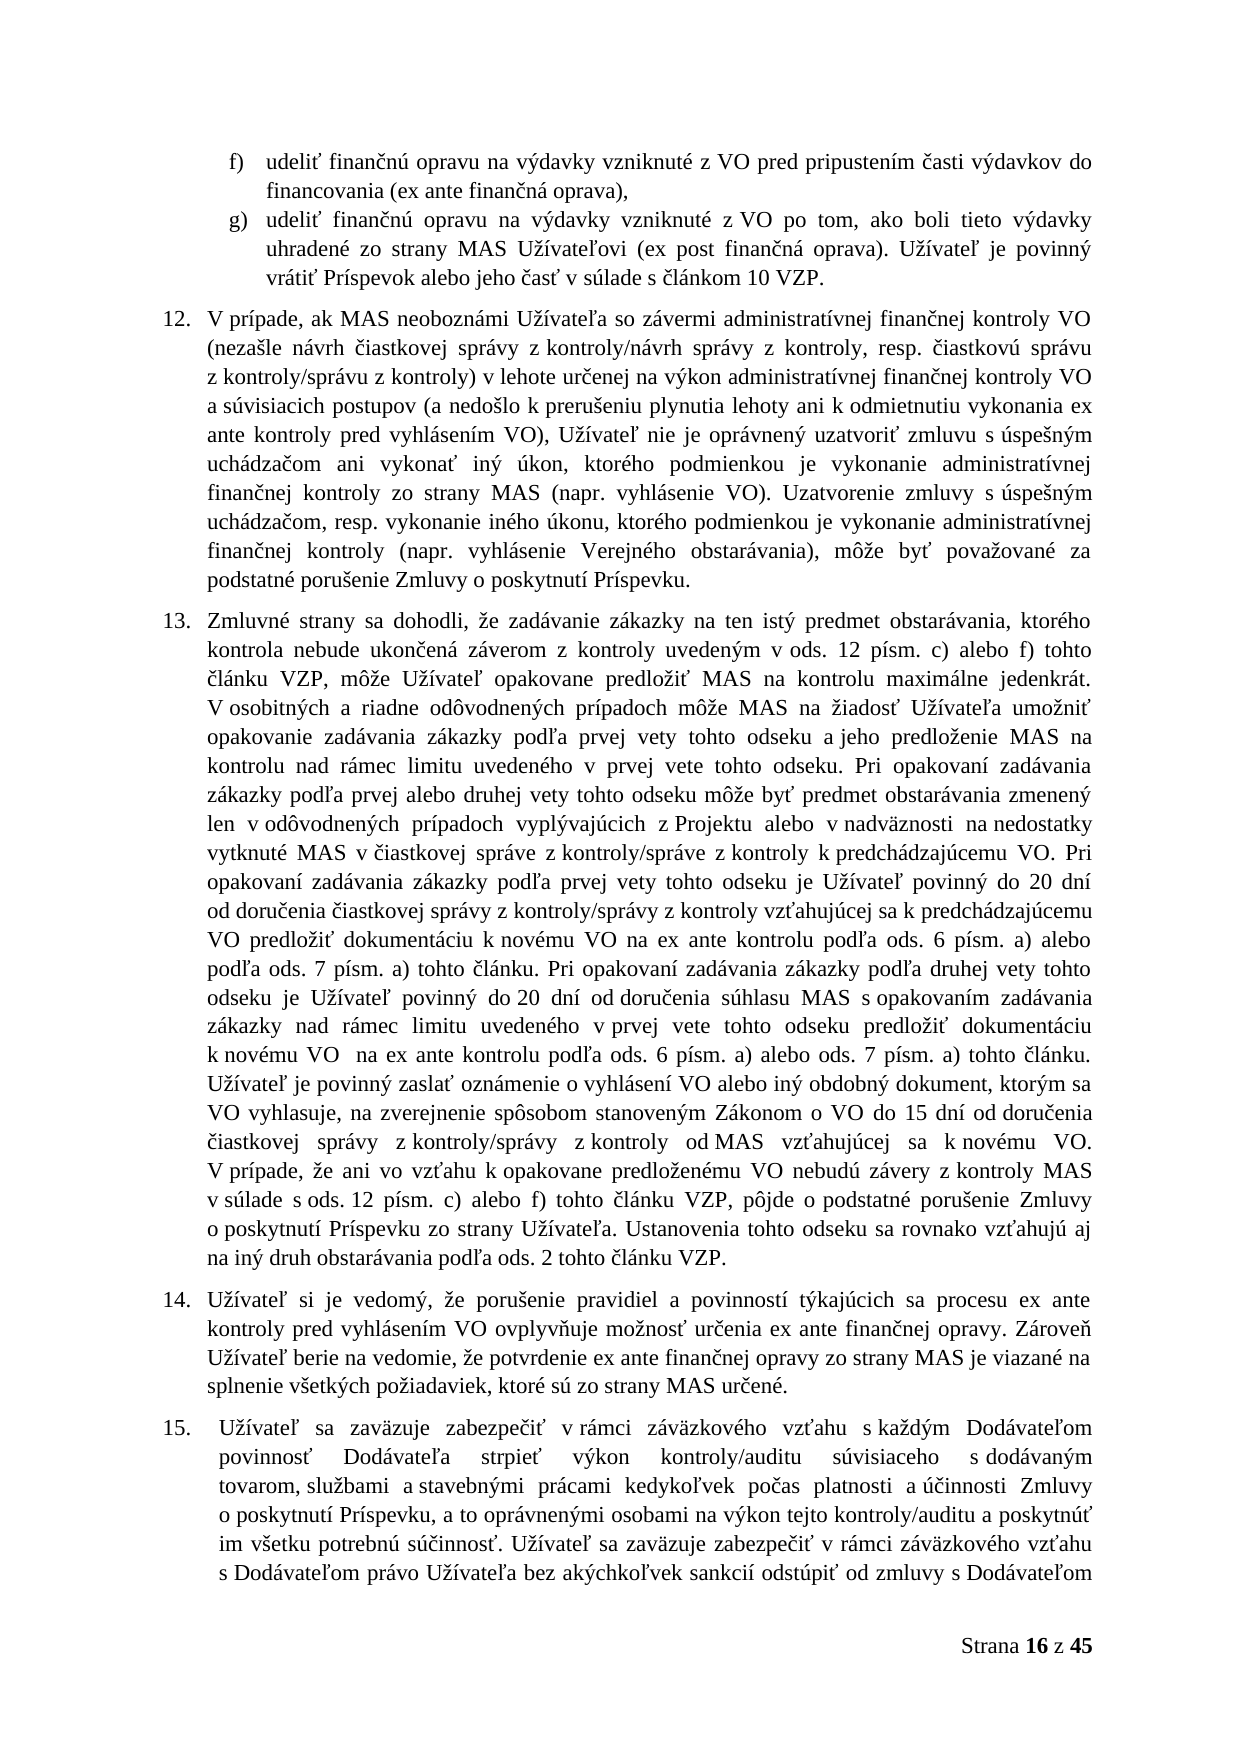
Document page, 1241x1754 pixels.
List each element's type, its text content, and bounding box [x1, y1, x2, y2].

list Zmluvné strany sa dohodli, že zadávanie zákazky na ten istý predmet obstarávania, ktorého kontrola nebude ukončená záverom z kontroly uvedeným v ods. 12 písm. c) alebo f) tohto článku VZP, môže Užívateľ opakovane predložiť MAS na kontrolu maximálne jedenkrát. V osobitných a riadne odôvodnených prípadoch môže MAS na žiadosť Užívateľa umožniť opakovanie zadávania zákazky podľa prvej vety tohto odseku a jeho predloženie MAS na kontrolu nad rámec limitu uvedeného v prvej vete tohto odseku. Pri opakovaní zadávania zákazky podľa prvej alebo druhej vety tohto odseku môže byť predmet obstarávania zmenený len v odôvodnených prípadoch vyplývajúcich z Projektu alebo v nadväznosti na nedostatky vytknuté MAS v čiastkovej správe z kontroly/správe z kontroly k predchádzajúcemu VO. Pri opakovaní zadávania zákazky podľa prvej vety tohto odseku je Užívateľ povinný do 20 dní od doručenia čiastkovej správy z kontroly/správy z kontroly vzťahujúcej sa k predchádzajúcemu VO predložiť dokumentáciu k novému VO na ex ante kontrolu podľa ods. 6 písm. a) alebo podľa ods. 7 písm. a) tohto článku. Pri opakovaní zadávania zákazky podľa druhej vety tohto odseku je Užívateľ povinný do 20 dní od doručenia súhlasu MAS s opakovaním zadávania zákazky nad rámec limitu uvedeného v prvej vete tohto odseku predložiť dokumentáciu k novému VO na ex ante kontrolu podľa ods. 6 písm. a) alebo ods. 7 písm. a) tohto článku. Užívateľ je povinný zaslať oznámenie o vyhlásení VO alebo iný obdobný dokument, ktorým sa VO vyhlasuje, na zverejnenie spôsobom stanoveným Zákonom o VO do 15 dní od doručenia čiastkovej správy z kontroly/správy z kontroly od MAS vzťahujúcej sa k novému VO. V prípade, že ani vo vzťahu k opakovane predloženému VO nebudú závery z kontroly MAS v súlade s ods. 12 písm. c) alebo f) tohto článku VZP, pôjde o podstatné porušenie Zmluvy o poskytnutí Príspevku zo strany Užívateľa. Ustanovenia tohto odseku sa rovnako vzťahujú aj na iný druh obstarávania podľa ods. 2 tohto článku VZP. [162, 607, 1092, 1271]
list V prípade, ak MAS neoboznámi Užívateľa so závermi administratívnej finančnej kontroly VO (nezašle návrh čiastkovej správy z kontroly/návrh správy z kontroly, resp. čiastkovú správu z kontroly/správu z kontroly) v lehote určenej na výkon administratívnej finančnej kontroly VO a súvisiacich postupov (a nedošlo k prerušeniu plynutia lehoty ani k odmietnutiu vykonania ex ante kontroly pred vyhlásením VO), Užívateľ nie je oprávnený uzatvoriť zmluvu s úspešným uchádzačom ani vykonať iný úkon, ktorého podmienkou je vykonanie administratívnej finančnej kontroly zo strany MAS (napr. vyhlásenie VO). Uzatvorenie zmluvy s úspešným uchádzačom, resp. vykonanie iného úkonu, ktorého podmienkou je vykonanie administratívnej finančnej kontroly (napr. vyhlásenie Verejného obstarávania), môže byť považované za podstatné porušenie Zmluvy o poskytnutí Príspevku. [162, 305, 1092, 592]
list udeliť finančnú opravu na výdavky vzniknuté z VO pred pripustením časti výdavkov do financovania (ex ante finančná oprava), [229, 148, 1092, 203]
list Užívateľ si je vedomý, že porušenie pravidiel a povinností týkajúcich sa procesu ex ante kontroly pred vyhlásením VO ovplyvňuje možnosť určenia ex ante finančnej opravy. Zároveň Užívateľ berie na vedomie, že potvrdenie ex ante finančnej opravy zo strany MAS je viazané na splnenie všetkých požiadaviek, ktoré sú zo strany MAS určené. [162, 1286, 1092, 1399]
list udeliť finančnú opravu na výdavky vzniknuté z VO po tom, ako boli tieto výdavky uhradené zo strany MAS Užívateľovi (ex post finančná oprava). Užívateľ je povinný vrátiť Príspevok alebo jeho časť v súlade s článkom 10 VZP. [229, 206, 1092, 290]
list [162, 1414, 1092, 1585]
